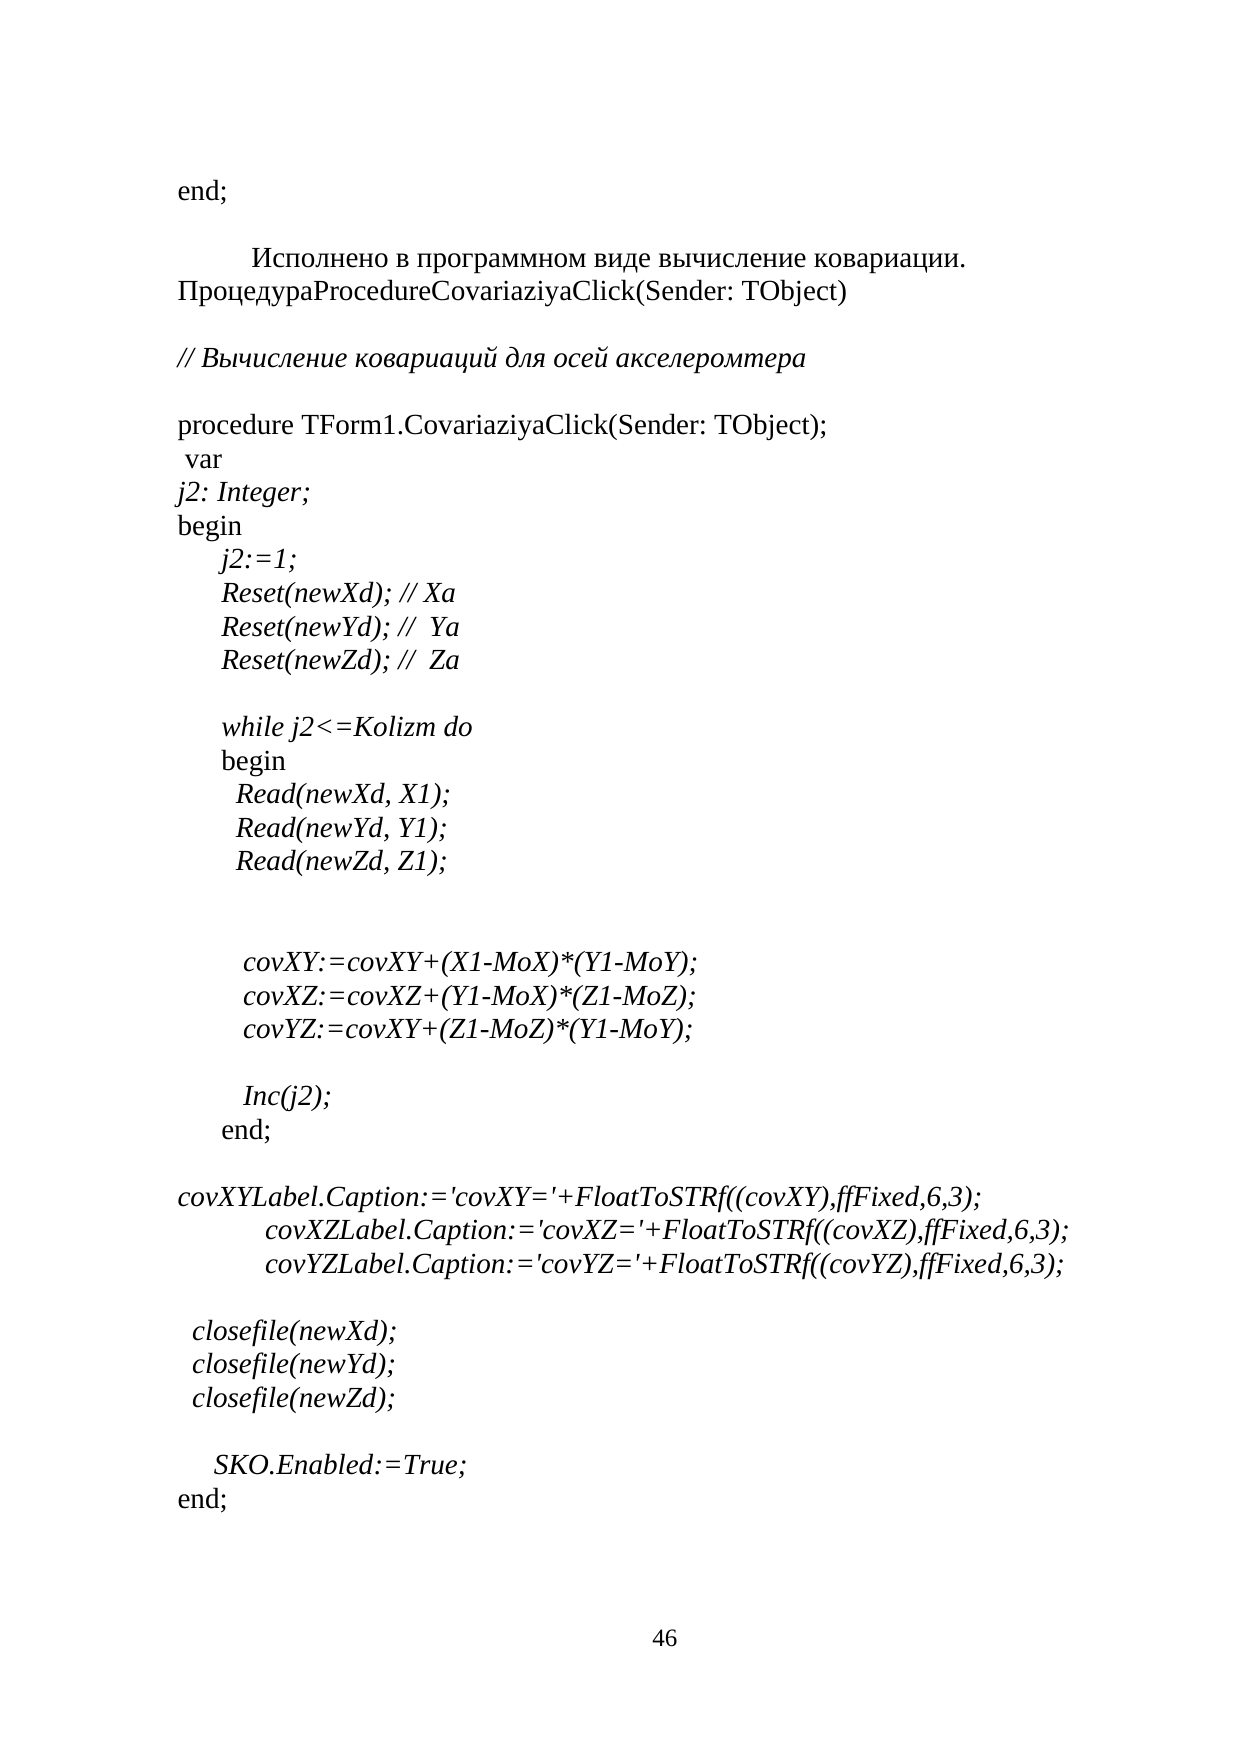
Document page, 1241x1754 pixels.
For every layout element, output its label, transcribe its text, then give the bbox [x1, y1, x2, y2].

text begin [177, 743, 1152, 776]
text begin [177, 508, 1152, 542]
text closefile(newYd); [177, 1347, 1152, 1380]
text Read(newYd, Y1); [177, 810, 1152, 843]
text Read(newZd, Z1); [177, 843, 1152, 877]
text Read(newXd, X1); [177, 776, 1152, 810]
text closefile(newXd); [177, 1313, 1152, 1347]
text Inc(j2); [177, 1078, 1152, 1112]
text Reset(newXd); // Xa [177, 575, 1152, 609]
text Reset(newZd); // Za [177, 642, 1152, 676]
text covXZ:=covXZ+(Y1-MoX)*(Z1-MoZ); [177, 978, 1152, 1011]
text // Вычисление ковариаций для осей акселеромтера [177, 340, 1152, 374]
text covXZLabel.Caption:='covXZ='+FloatToSTRf((covXZ),ffFixed,6,3); [177, 1212, 1152, 1246]
text procedure TForm1.CovariaziyaClick(Sender: TObject); [177, 407, 1152, 441]
text var [177, 441, 1152, 474]
text end; [177, 1112, 1152, 1145]
text j2:=1; [177, 542, 1152, 575]
text covXY:=covXY+(X1-MoX)*(Y1-MoY); [177, 944, 1152, 978]
text Исполнено в программном виде вычисление ковариации. ПроцедураProcedureCovariaziyaClick(Sender: TObject) [177, 240, 1152, 307]
text j2: Integer; [177, 474, 1152, 508]
text covXYLabel.Caption:='covXY='+FloatToSTRf((covXY),ffFixed,6,3); [177, 1179, 1152, 1212]
text covYZLabel.Caption:='covYZ='+FloatToSTRf((covYZ),ffFixed,6,3); [177, 1246, 1152, 1279]
text closefile(newZd); [177, 1380, 1152, 1414]
text end; [177, 173, 1152, 206]
text covYZ:=covXY+(Z1-MoZ)*(Y1-MoY); [177, 1011, 1152, 1045]
text while j2<=Kolizm do [177, 709, 1152, 743]
text SKO.Enabled:=True; [177, 1447, 1152, 1481]
text end; [177, 1481, 1152, 1514]
text Reset(newYd); // Ya [177, 609, 1152, 642]
